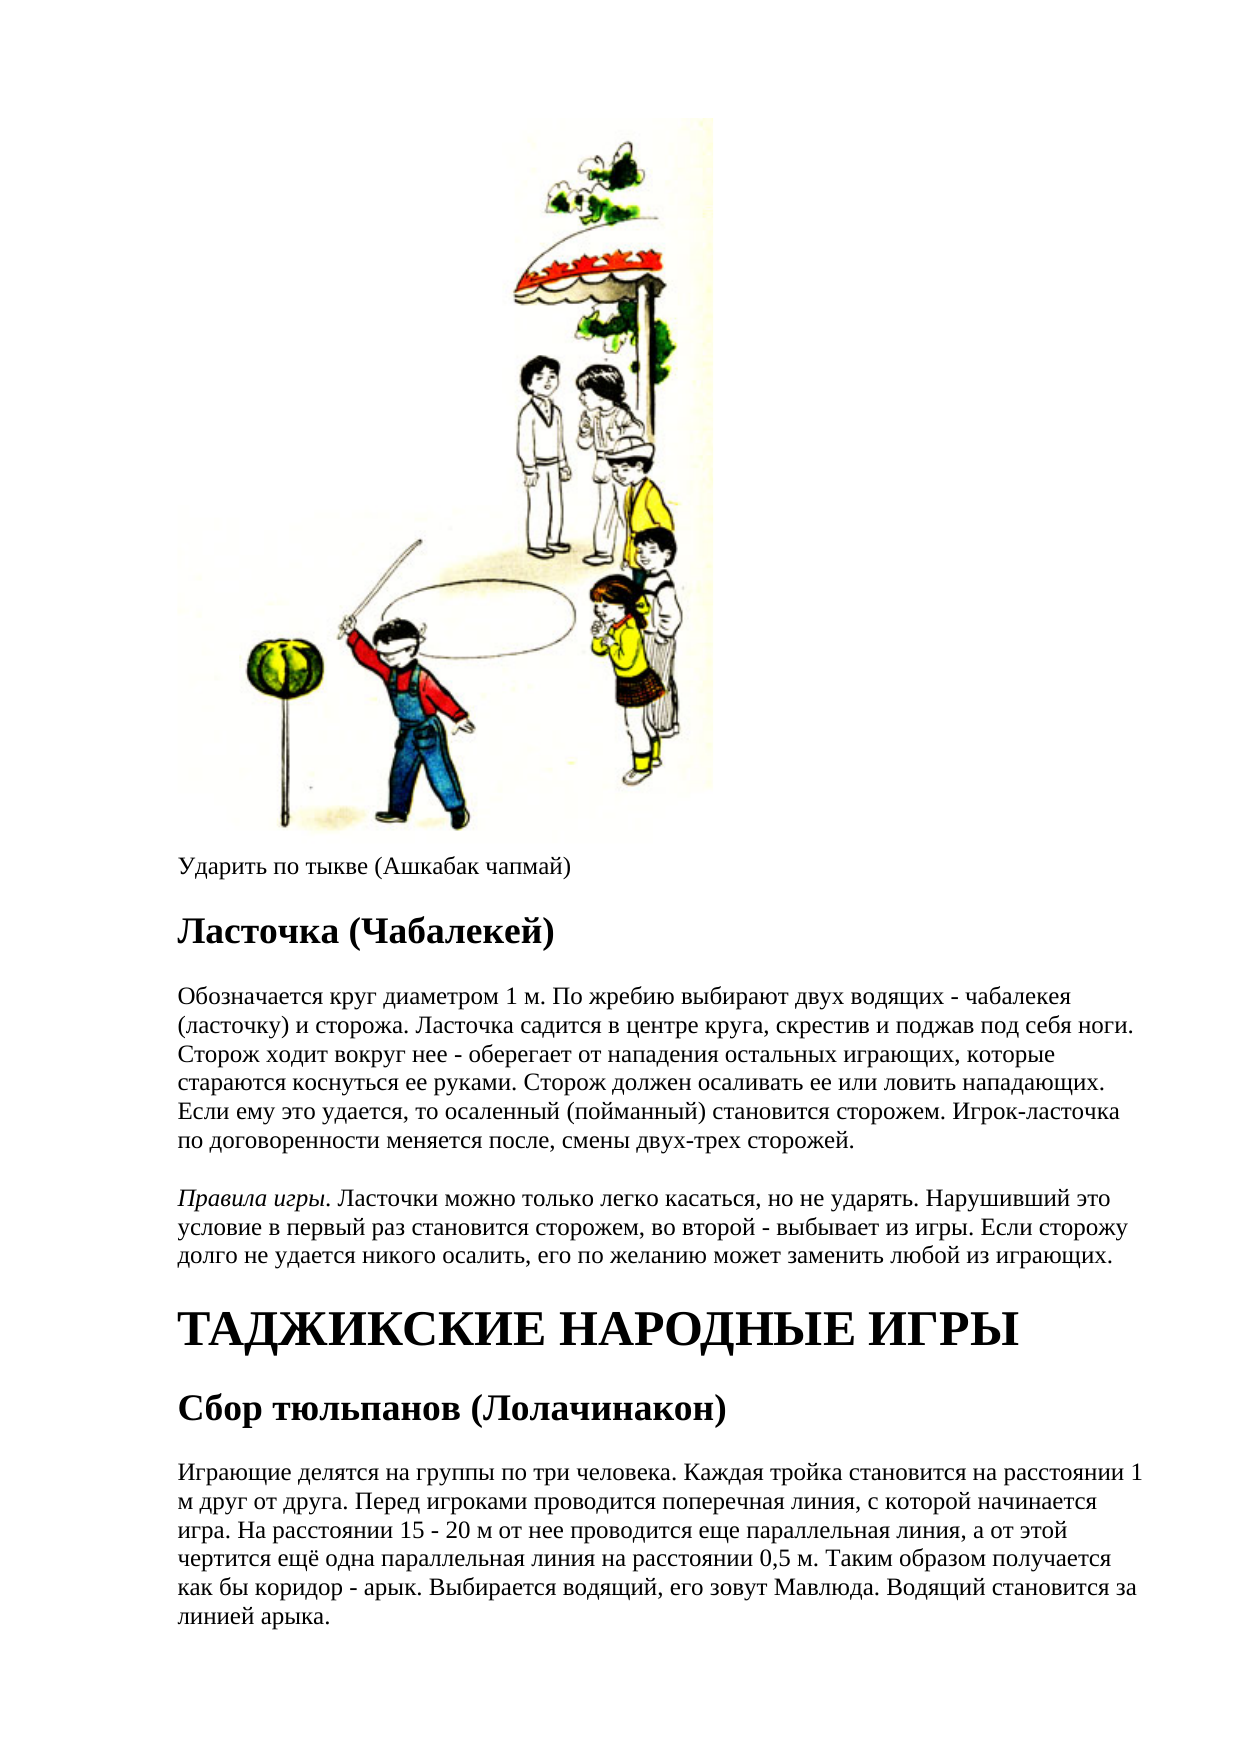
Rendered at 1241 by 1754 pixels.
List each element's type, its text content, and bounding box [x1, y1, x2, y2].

text Правила игры. Ласточки можно только легко касаться, но не ударять. Нарушивший это условие в первый раз становится сторожем, во второй - выбывает из игры. Если сторожу долго не удается никого осалить, его по желанию может заменить любой из играющих. [177, 1183, 1152, 1269]
text Обозначается круг диаметром 1 м. По жребию выбирают двух водящих - чабалекея (ласточку) и сторожа. Ласточка садится в центре круга, скрестив и поджав под себя ноги. Сторож ходит вокруг нее - оберегает от нападения остальных играющих, которые стараются коснуться ее руками. Сторож должен осаливать ее или ловить нападающих. Если ему это удается, то осаленный (пойманный) становится сторожем. Игрок-ласточка по договоренности меняется после, смены двух-трех сторожей. [177, 981, 1152, 1154]
text Ласточка (Чабалекей) [177, 909, 1152, 952]
text Играющие делятся на группы по три человека. Каждая тройка становится на расстоянии 1 м друг от друга. Перед игроками проводится поперечная линия, с которой начинается игра. На расстоянии 15 - 20 м от нее проводится еще параллельная линия, а от этой чертится ещё одна параллельная линия на расстоянии 0,5 м. Таким образом получается как бы коридор - арык. Выбирается водящий, его зовут Мавлюда. Водящий становится за линией арыка. [177, 1457, 1152, 1630]
text ТАДЖИКСКИЕ НАРОДНЫЕ ИГРЫ [177, 1298, 1152, 1356]
picture [177, 118, 714, 851]
text Сбор тюльпанов (Лолачинакон) [177, 1385, 1152, 1428]
